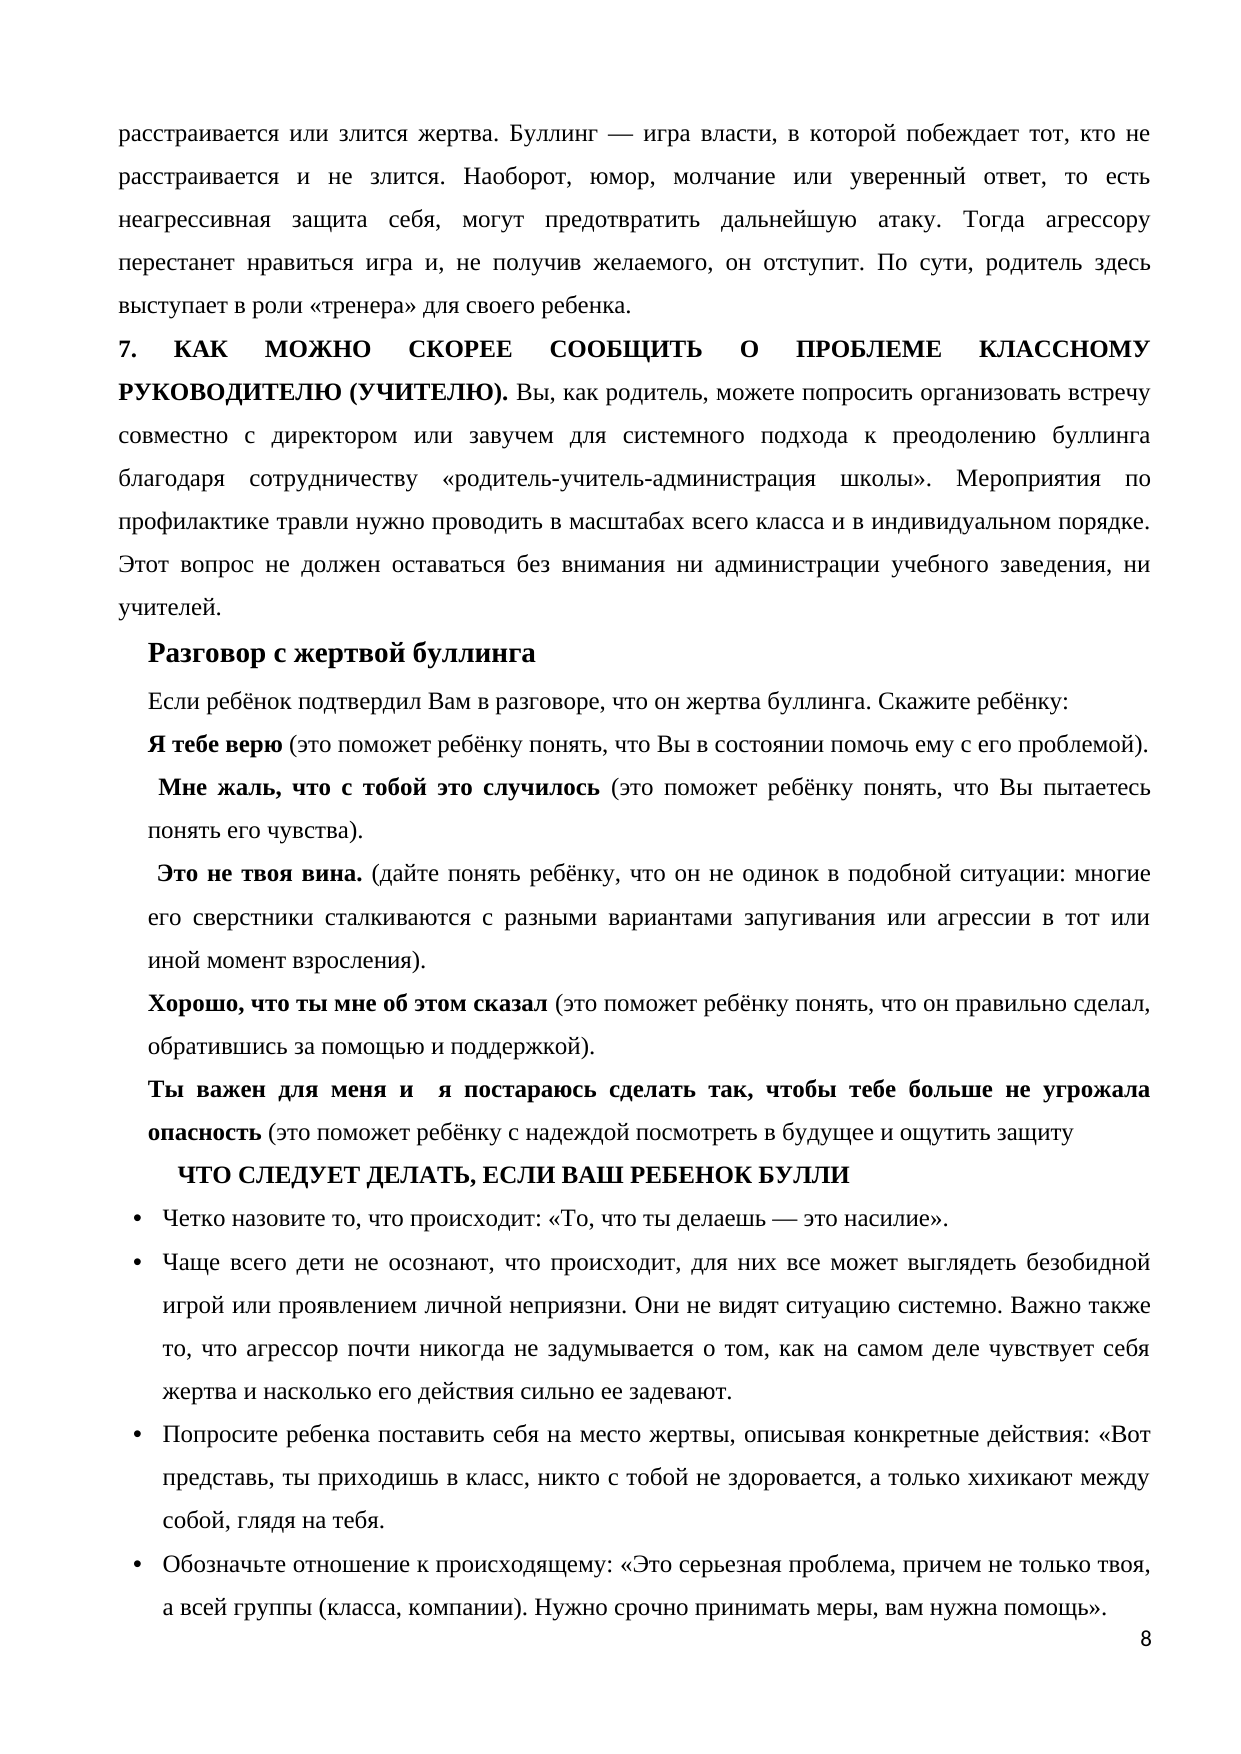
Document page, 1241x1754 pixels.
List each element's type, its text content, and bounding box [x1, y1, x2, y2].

list Обозначьте отношение к происходящему: «Это серьезная проблема, причем не только твоя, а всей группы (класса, компании). Нужно срочно принимать меры, вам нужна помощь». [133, 1549, 1152, 1621]
list Мне жаль, что с тобой это случилось (это поможет ребёнку понять, что Вы пытаетесь понять его чувства). [148, 772, 1152, 844]
list Это не твоя вина. (дайте понять ребёнку, что он не одинок в подобной ситуации: многие его сверстники сталкиваются с разными вариантами запугивания или агрессии в тот или иной момент взросления). [148, 858, 1152, 973]
list Четко назовите то, что происходит: «То, что ты делаешь — это насилие». [133, 1203, 1152, 1232]
list Если ребёнок подтвердил Вам в разговоре, что он жертва буллинга. Скажите ребёнку: [148, 686, 1152, 715]
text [118, 118, 1152, 319]
list Чаще всего дети не осознают, что происходит, для них все может выглядеть безобидной игрой или проявлением личной неприязни. Они не видят ситуацию системно. Важно также то, что агрессор почти никогда не задумывается о том, как на самом деле чувствует себя жертва и насколько его действия сильно ее задевают. [133, 1247, 1152, 1405]
text ЧТО СЛЕДУЕТ ДЕЛАТЬ, ЕСЛИ ВАШ РЕБЕНОК БУЛЛИ [148, 1160, 1152, 1189]
list Разговор с жертвой буллинга [148, 636, 1152, 669]
list Ты важен для меня и я постараюсь сделать так, чтобы тебе больше не угрожала опасность (это поможет ребёнку с надеждой посмотреть в будущее и ощутить защиту [148, 1074, 1152, 1146]
text 7. КАК МОЖНО СКОРЕЕ СООБЩИТЬ О ПРОБЛЕМЕ КЛАССНОМУ РУКОВОДИТЕЛЮ (УЧИТЕЛЮ). Вы, как родитель, можете попросить организовать встречу совместно с директором или завучем для системного подхода к преодолению буллинга благодаря сотрудничеству «родитель-учитель-администрация школы». Мероприятия по профилактике травли нужно проводить в масштабах всего класса и в индивидуальном порядке. Этот вопрос не должен оставаться без внимания ни администрации учебного заведения, ни учителей. [118, 334, 1152, 621]
list Я тебе верю (это поможет ребёнку понять, что Вы в состоянии помочь ему с его проблемой). [148, 729, 1152, 758]
list Попросите ребенка поставить себя на место жертвы, описывая конкретные действия: «Вот представь, ты приходишь в класс, никто с тобой не здоровается, а только хихикают между собой, глядя на тебя. [133, 1419, 1152, 1534]
list Хорошо, что ты мне об этом сказал (это поможет ребёнку понять, что он правильно сделал, обратившись за помощью и поддержкой). [148, 988, 1152, 1060]
